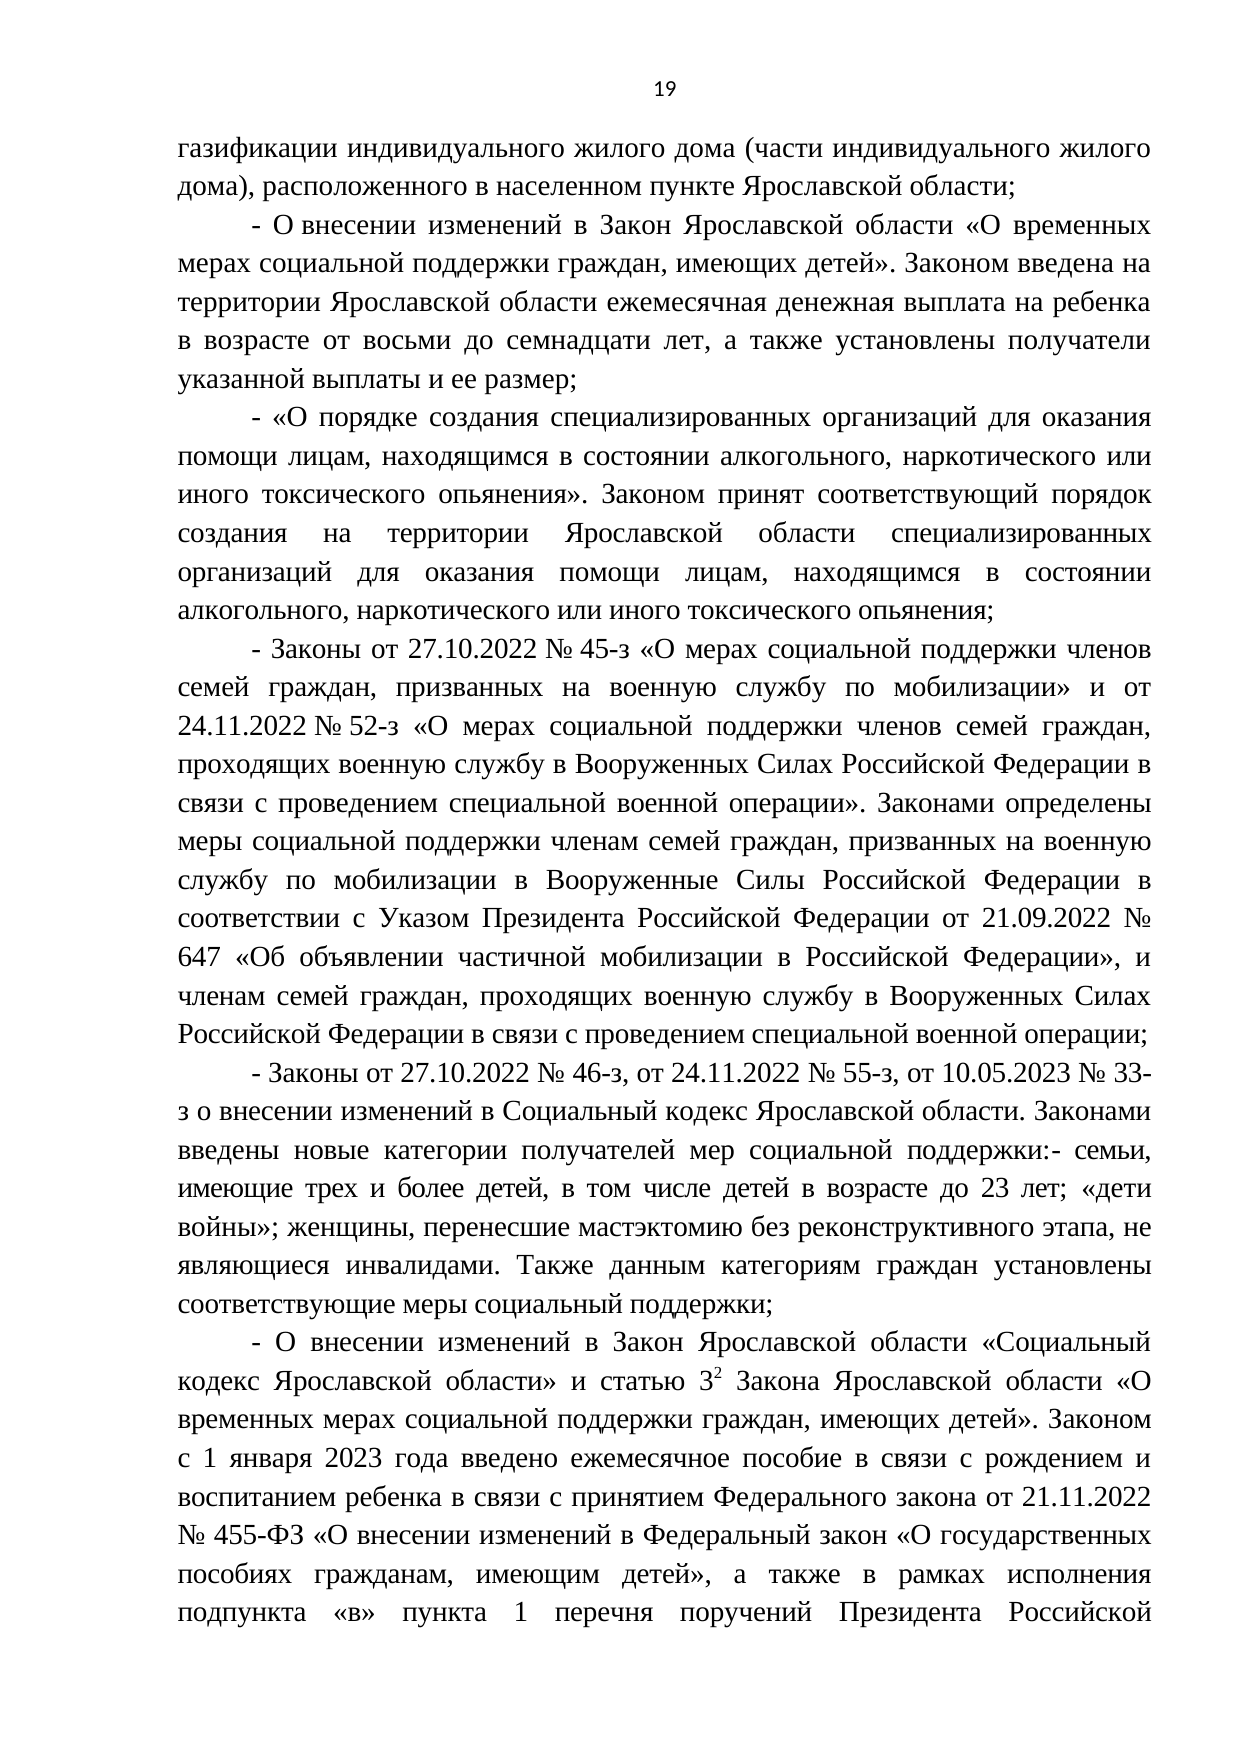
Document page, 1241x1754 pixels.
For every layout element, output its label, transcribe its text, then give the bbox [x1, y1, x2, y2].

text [177, 1324, 1152, 1628]
text - О внесении изменений в Закон Ярославской области «О временных мерах социальной поддержки граждан, имеющих детей». Законом введена на территории Ярославской области ежемесячная денежная выплата на ребенка в возрасте от восьми до семнадцати лет, а также установлены получатели указанной выплаты и ее размер; [177, 207, 1152, 394]
text - Законы от 27.10.2022 № 45-з «О мерах социальной поддержки членов семей граждан, призванных на военную службу по мобилизации» и от 24.11.2022 № 52-з «О мерах социальной поддержки членов семей граждан, проходящих военную службу в Вооруженных Силах Российской Федерации в связи с проведением специальной военной операции». Законами определены меры социальной поддержки членам семей граждан, призванных на военную службу по мобилизации в Вооруженные Силы Российской Федерации в соответствии с Указом Президента Российской Федерации от 21.09.2022 № 647 «Об объявлении частичной мобилизации в Российской Федерации», и членам семей граждан, проходящих военную службу в Вооруженных Силах Российской Федерации в связи с проведением специальной военной операции; [177, 631, 1152, 1050]
text - Законы от 27.10.2022 № 46-з, от 24.11.2022 № 55-з, от 10.05.2023 № 33-з о внесении изменений в Социальный кодекс Ярославской области. Законами введены новые категории получателей мер социальной поддержки:- семьи, имеющие трех и более детей, в том числе детей в возрасте до 23 лет; «дети войны»; женщины, перенесшие мастэктомию без реконструктивного этапа, не являющиеся инвалидами. Также данным категориям граждан установлены соответствующие меры социальный поддержки; [177, 1055, 1152, 1319]
text - «О порядке создания специализированных организаций для оказания помощи лицам, находящимся в состоянии алкогольного, наркотического или иного токсического опьянения». Законом принят соответствующий порядок создания на территории Ярославской области специализированных организаций для оказания помощи лицам, находящимся в состоянии алкогольного, наркотического или иного токсического опьянения; [177, 399, 1152, 626]
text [177, 130, 1152, 202]
